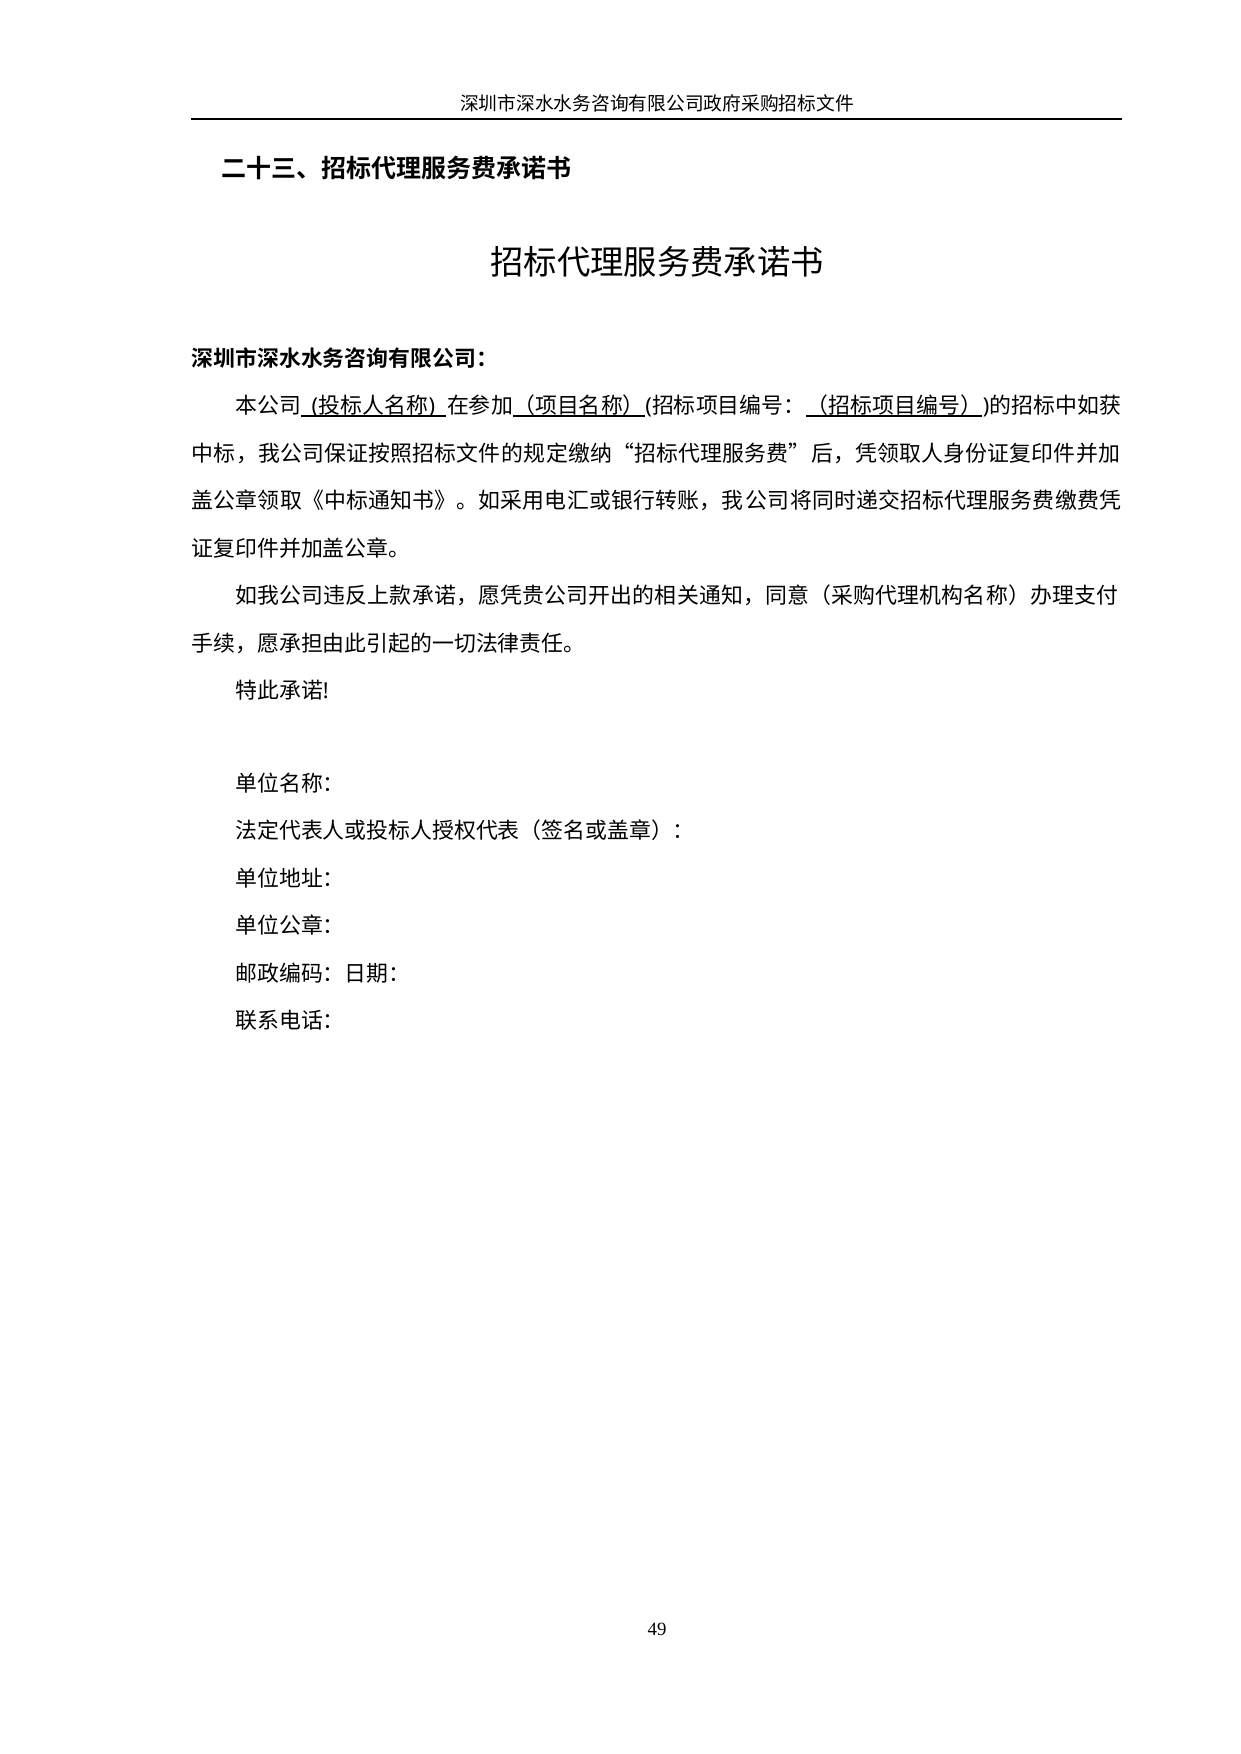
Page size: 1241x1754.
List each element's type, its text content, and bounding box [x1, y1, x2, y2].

text 如我公司违反上款承诺，愿凭贵公司开出的相关通知，同意（采购代理机构名称）办理支付手续，愿承担由此引起的一切法律责任。 [191, 578, 1122, 657]
text 单位名称： [191, 766, 1122, 797]
text 邮政编码：日期： [191, 956, 1122, 987]
text 本公司 (投标人名称) 在参加（项目名称）(招标项目编号：（招标项目编号）)的招标中如获中标，我公司保证按照招标文件的规定缴纳“招标代理服务费”后，凭领取人身份证复印件并加盖公章领取《中标通知书》。如采用电汇或银行转账，我公司将同时递交招标代理服务费缴费凭证复印件并加盖公章。 [191, 388, 1122, 562]
text 招标代理服务费承诺书 [191, 236, 1122, 284]
text 单位地址： [191, 861, 1122, 892]
text 单位公章： [191, 908, 1122, 940]
text 深圳市深水水务咨询有限公司： [191, 341, 1122, 372]
text 联系电话： [191, 1003, 1122, 1035]
text 特此承诺! [191, 673, 1122, 705]
text 二十三、招标代理服务费承诺书 [221, 149, 1122, 185]
text 法定代表人或投标人授权代表（签名或盖章）： [191, 813, 1122, 845]
